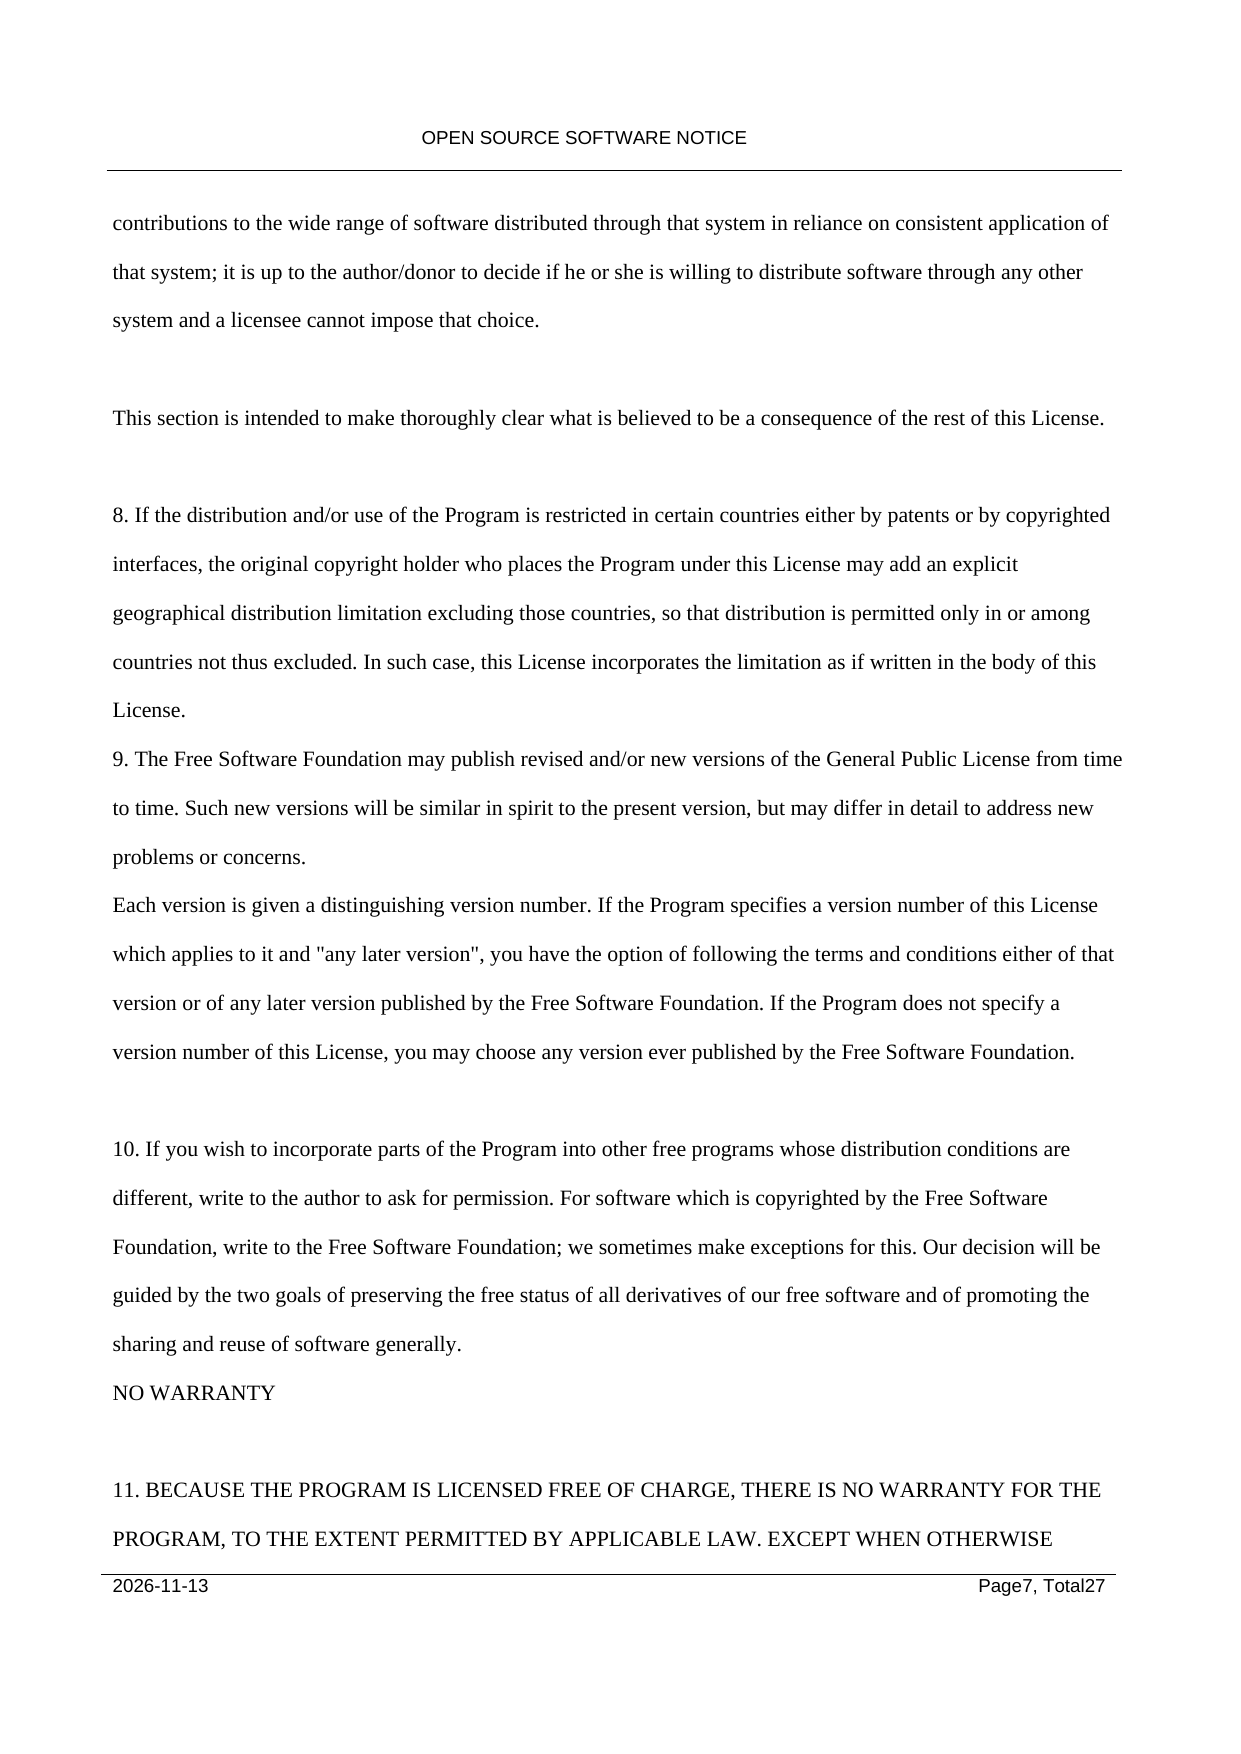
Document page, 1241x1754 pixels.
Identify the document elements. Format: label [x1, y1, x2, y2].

text [112, 206, 1128, 1555]
